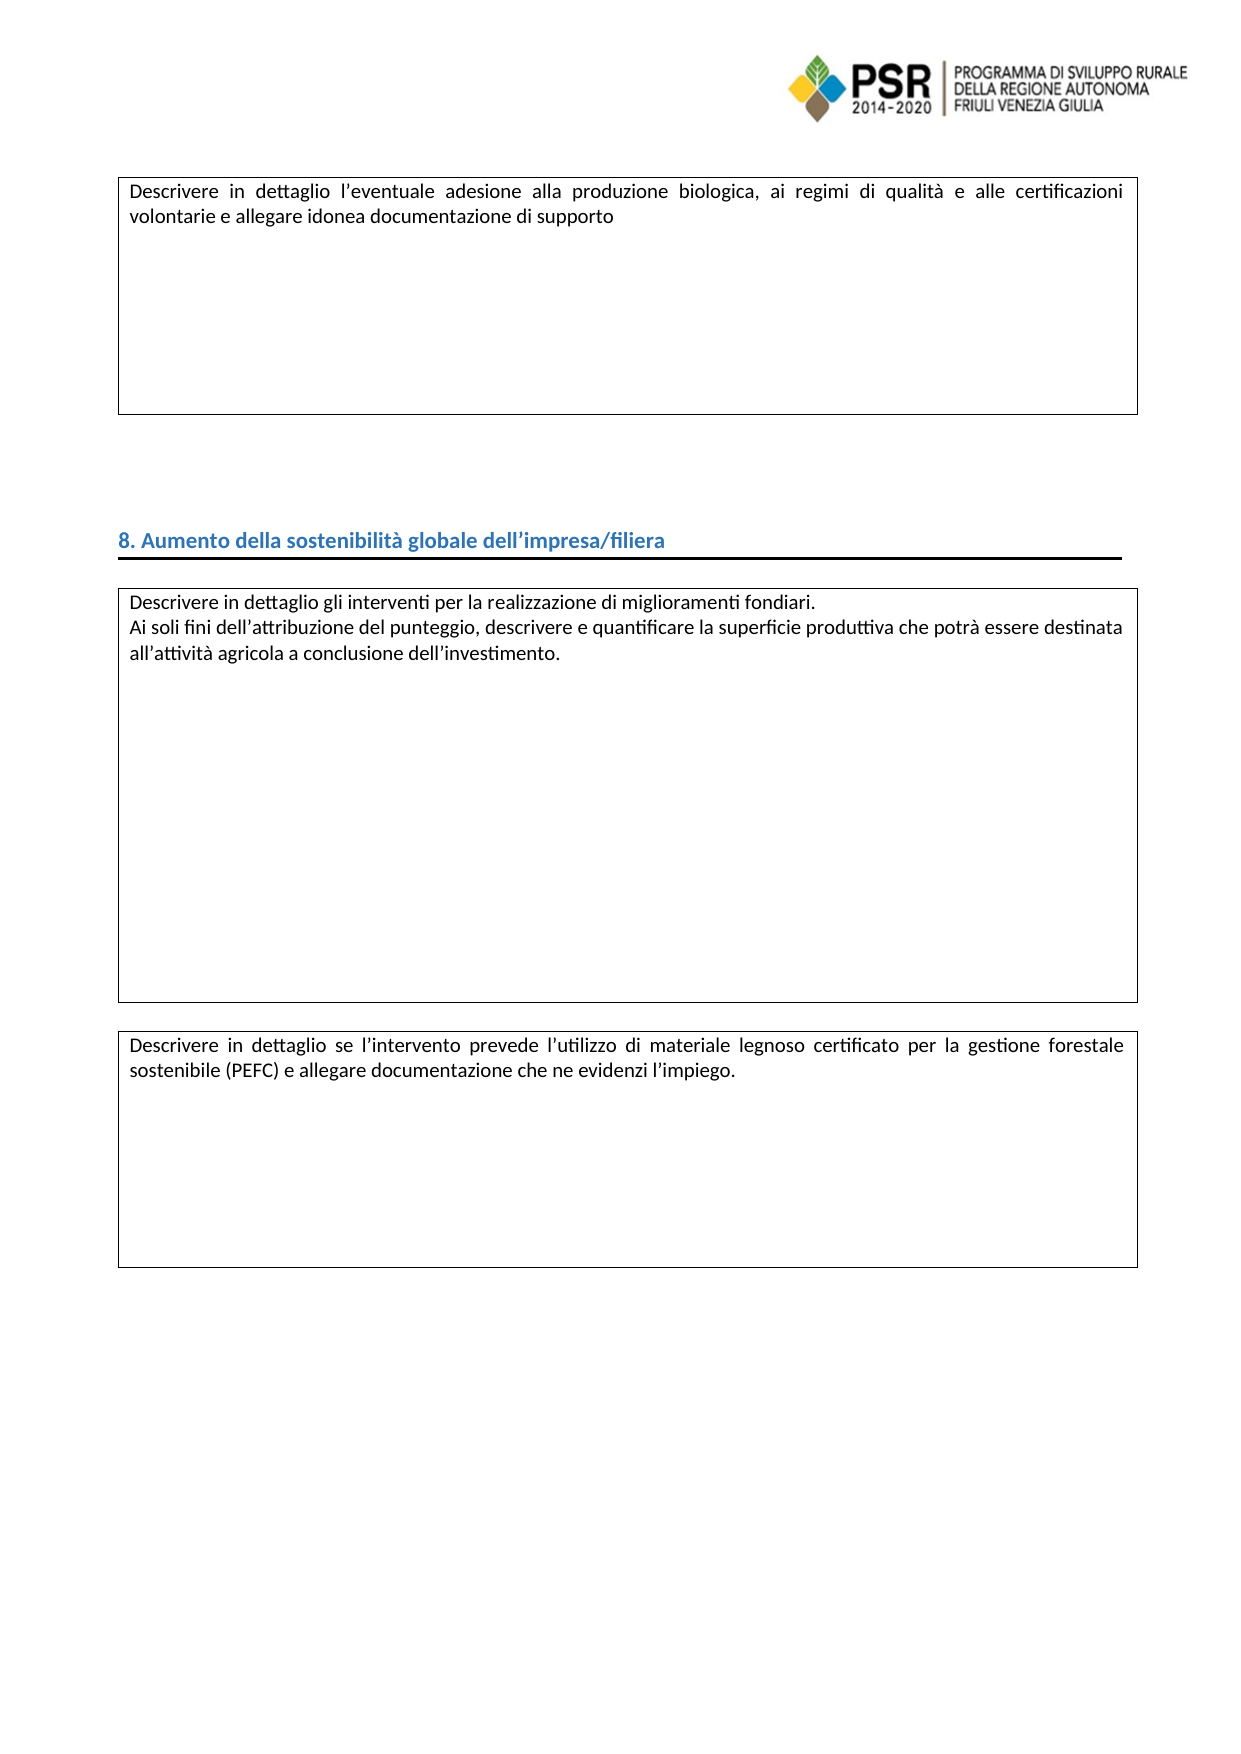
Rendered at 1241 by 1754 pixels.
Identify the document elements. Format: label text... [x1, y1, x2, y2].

picture [778, 53, 1191, 125]
text 8. Aumento della sostenibilità globale dell’impresa/filiera [118, 527, 1122, 557]
table_header Descrivere in dettaglio se l’intervento prevede l’utilizzo di materiale legnoso certificato per la gestione forestale sostenibile (PEFC) e allegare documentazione che ne evidenzi l’impiego. [119, 1032, 1137, 1267]
table_header Descrivere in dettaglio gli interventi per la realizzazione di miglioramenti fondiari. Ai soli fini dell’attribuzione del punteggio, descrivere e quantificare la superficie produttiva che potrà essere destinata all’attività agricola a conclusione dell’investimento. [119, 589, 1137, 1002]
table_header Descrivere in dettaglio l’eventuale adesione alla produzione biologica, ai regimi di qualità e alle certificazioni volontarie e allegare idonea documentazione di supporto [119, 178, 1137, 413]
